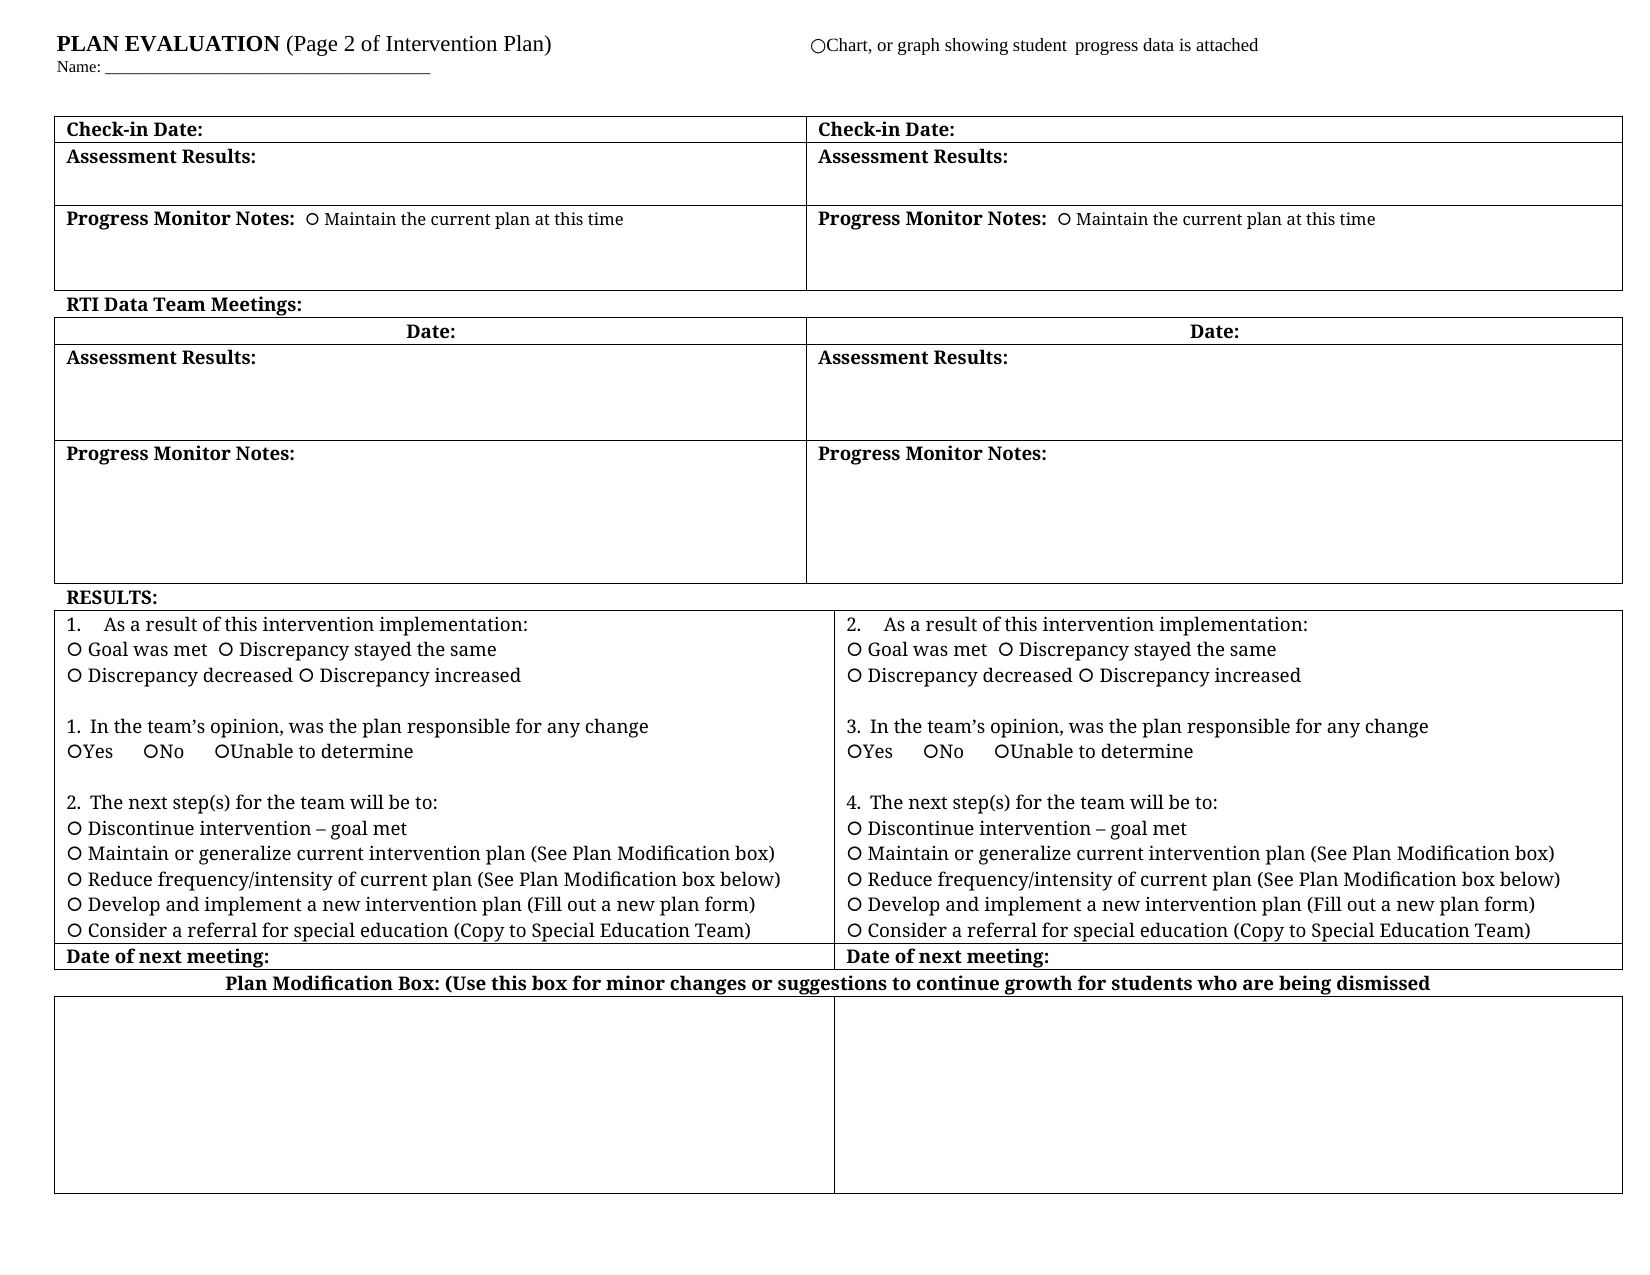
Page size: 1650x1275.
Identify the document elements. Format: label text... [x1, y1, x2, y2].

table_cell Progress Monitor Notes: [807, 441, 1622, 583]
table_cell Progress Monitor Notes: Maintain the current plan at this time [807, 206, 1622, 290]
table_header [835, 997, 1622, 1193]
table_header Date: [55, 318, 806, 343]
table_header Check-in Date: [55, 117, 806, 142]
table_header Date: [807, 318, 1622, 343]
table_cell Date of next meeting: [835, 944, 1622, 969]
table_cell Assessment Results: [55, 143, 806, 204]
table_header Check-in Date: [807, 117, 1622, 142]
text RTI Data Team Meetings: [66, 291, 1590, 317]
table_cell Progress Monitor Notes: Maintain the current plan at this time [55, 206, 806, 290]
table_cell Assessment Results: [807, 143, 1622, 204]
table_header As a result of this intervention implementation: Goal was met Discrepancy stayed the same Discrepancy decreased Discrepancy increased In the team’s opinion, was the plan responsible for any change Yes No Unable to determine The next step(s) for the team will be to: Discontinue intervention – goal met Maintain or generalize current intervention plan (See Plan Modification box) Reduce frequency/intensity of current plan (See Plan Modification box below) Develop and implement a new intervention plan (Fill out a new plan form) Consider a referral for special education (Copy to Special Education Team) [835, 611, 1622, 943]
table_cell Progress Monitor Notes: [55, 441, 806, 583]
text Plan Modification Box: (Use this box for minor changes or suggestions to continue growth for students who are being dismissed [66, 970, 1590, 996]
table_cell Assessment Results: [55, 345, 806, 439]
table_header As a result of this intervention implementation: Goal was met Discrepancy stayed the same Discrepancy decreased Discrepancy increased In the team’s opinion, was the plan responsible for any change Yes No Unable to determine The next step(s) for the team will be to: Discontinue intervention – goal met Maintain or generalize current intervention plan (See Plan Modification box) Reduce frequency/intensity of current plan (See Plan Modification box below) Develop and implement a new intervention plan (Fill out a new plan form) Consider a referral for special education (Copy to Special Education Team) [55, 611, 834, 943]
table_header [55, 997, 834, 1193]
text RESULTS: [66, 584, 1590, 610]
table_cell Date of next meeting: [55, 944, 834, 969]
table_cell Assessment Results: [807, 345, 1622, 439]
